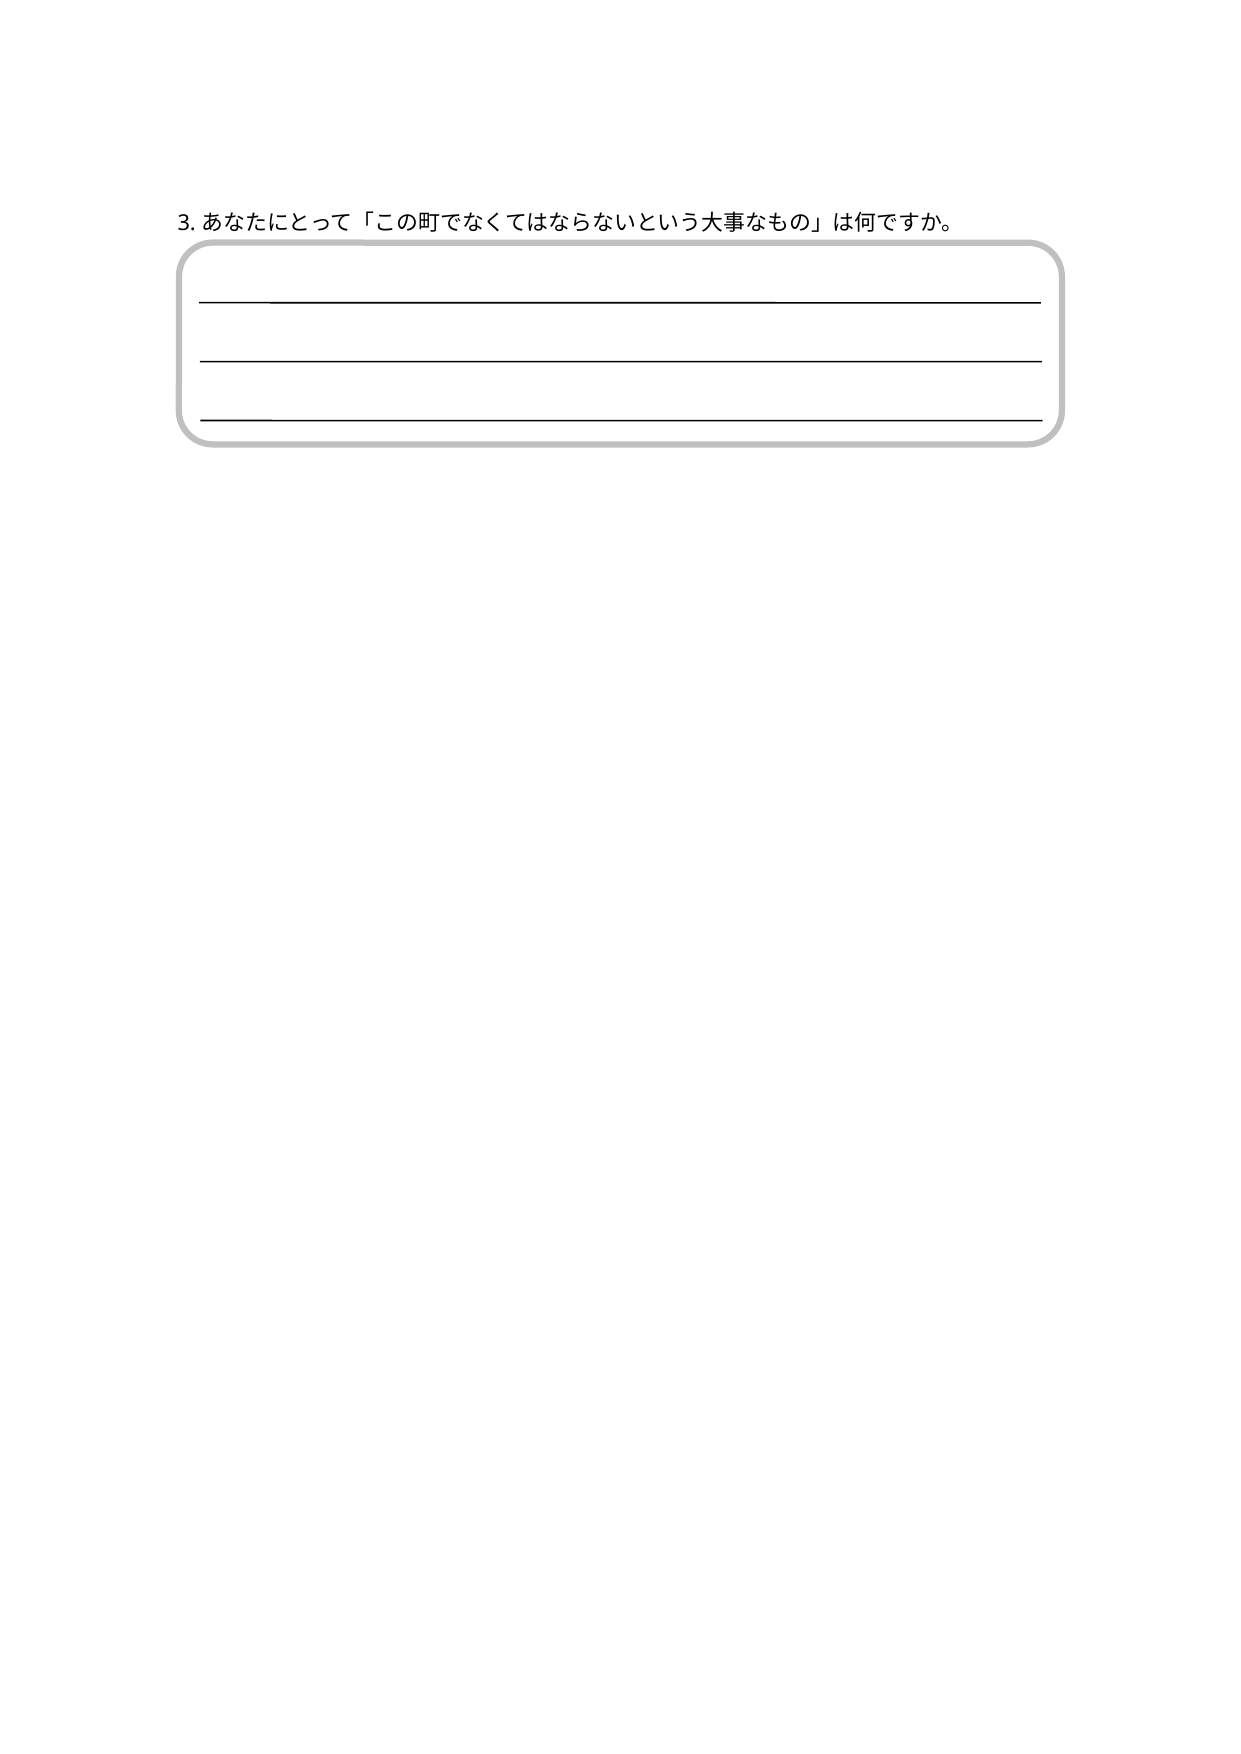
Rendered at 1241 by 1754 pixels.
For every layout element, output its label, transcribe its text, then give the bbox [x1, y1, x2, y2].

text 3. あなたにとって「この町でなくてはならないという大事なもの」は何ですか。上越まち映画 『スイッチバック!!』 [177, 192, 1063, 250]
